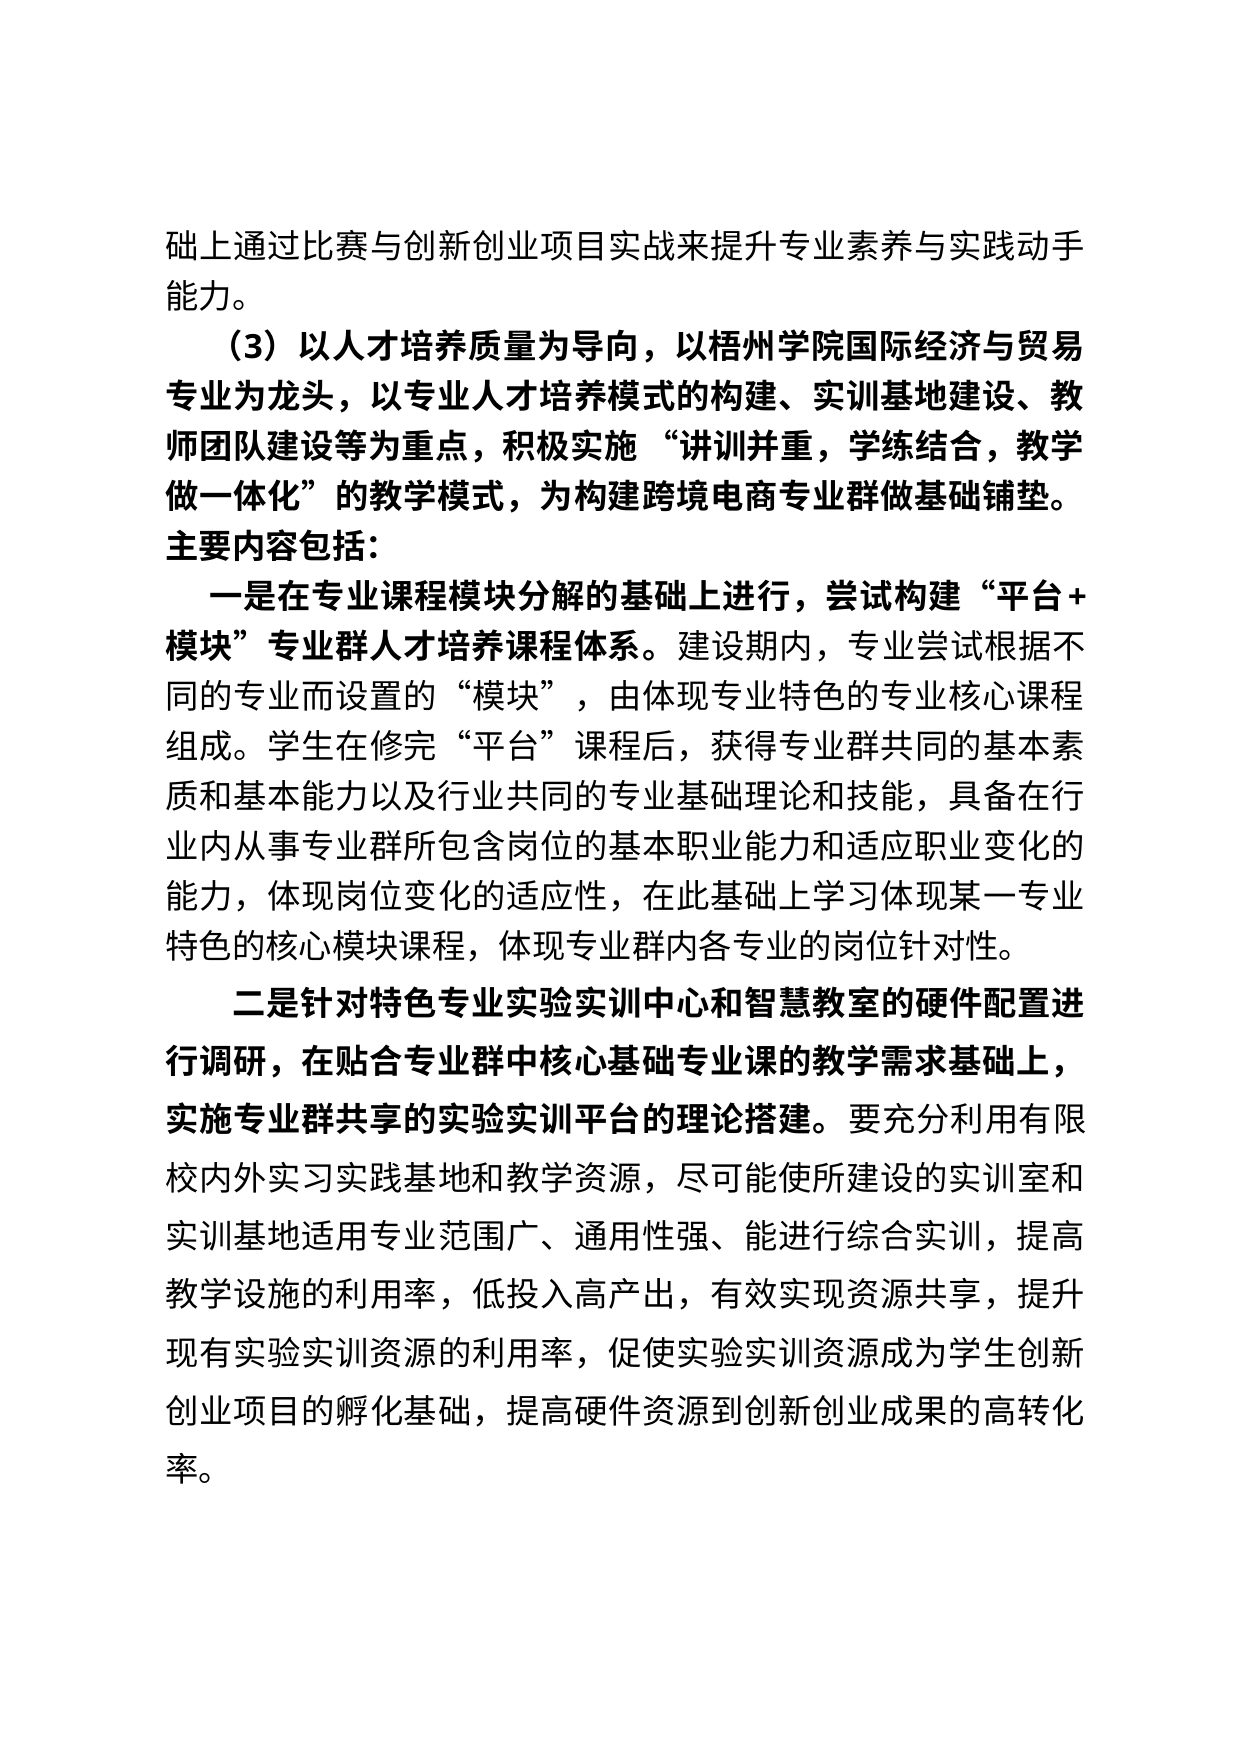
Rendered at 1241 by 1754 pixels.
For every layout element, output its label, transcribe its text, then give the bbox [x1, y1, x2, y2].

text 一是在专业课程模块分解的基础上进行，尝试构建“平台+模块”专业群人才培养课程体系。建设期内，专业尝试根据不同的专业而设置的“模块”，由体现专业特色的专业核心课程组成。学生在修完“平台”课程后，获得专业群共同的基本素质和基本能力以及行业共同的专业基础理论和技能，具备在行业内从事专业群所包含岗位的基本职业能力和适应职业变化的能力，体现岗位变化的适应性，在此基础上学习体现某一专业特色的核心模块课程，体现专业群内各专业的岗位针对性。 [165, 568, 1087, 968]
text 二是针对特色专业实验实训中心和智慧教室的硬件配置进行调研，在贴合专业群中核心基础专业课的教学需求基础上，实施专业群共享的实验实训平台的理论搭建。要充分利用有限校内外实习实践基地和教学资源，尽可能使所建设的实训室和实训基地适用专业范围广、通用性强、能进行综合实训，提高教学设施的利用率，低投入高产出，有效实现资源共享，提升现有实验实训资源的利用率，促使实验实训资源成为学生创新创业项目的孵化基础，提高硬件资源到创新创业成果的高转化率。 [165, 968, 1087, 1493]
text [165, 218, 1087, 318]
text （3）以人才培养质量为导向，以梧州学院国际经济与贸易专业为龙头，以专业人才培养模式的构建、实训基地建设、教师团队建设等为重点，积极实施 “讲训并重，学练结合，教学做一体化”的教学模式，为构建跨境电商专业群做基础铺垫。主要内容包括： [165, 318, 1087, 568]
